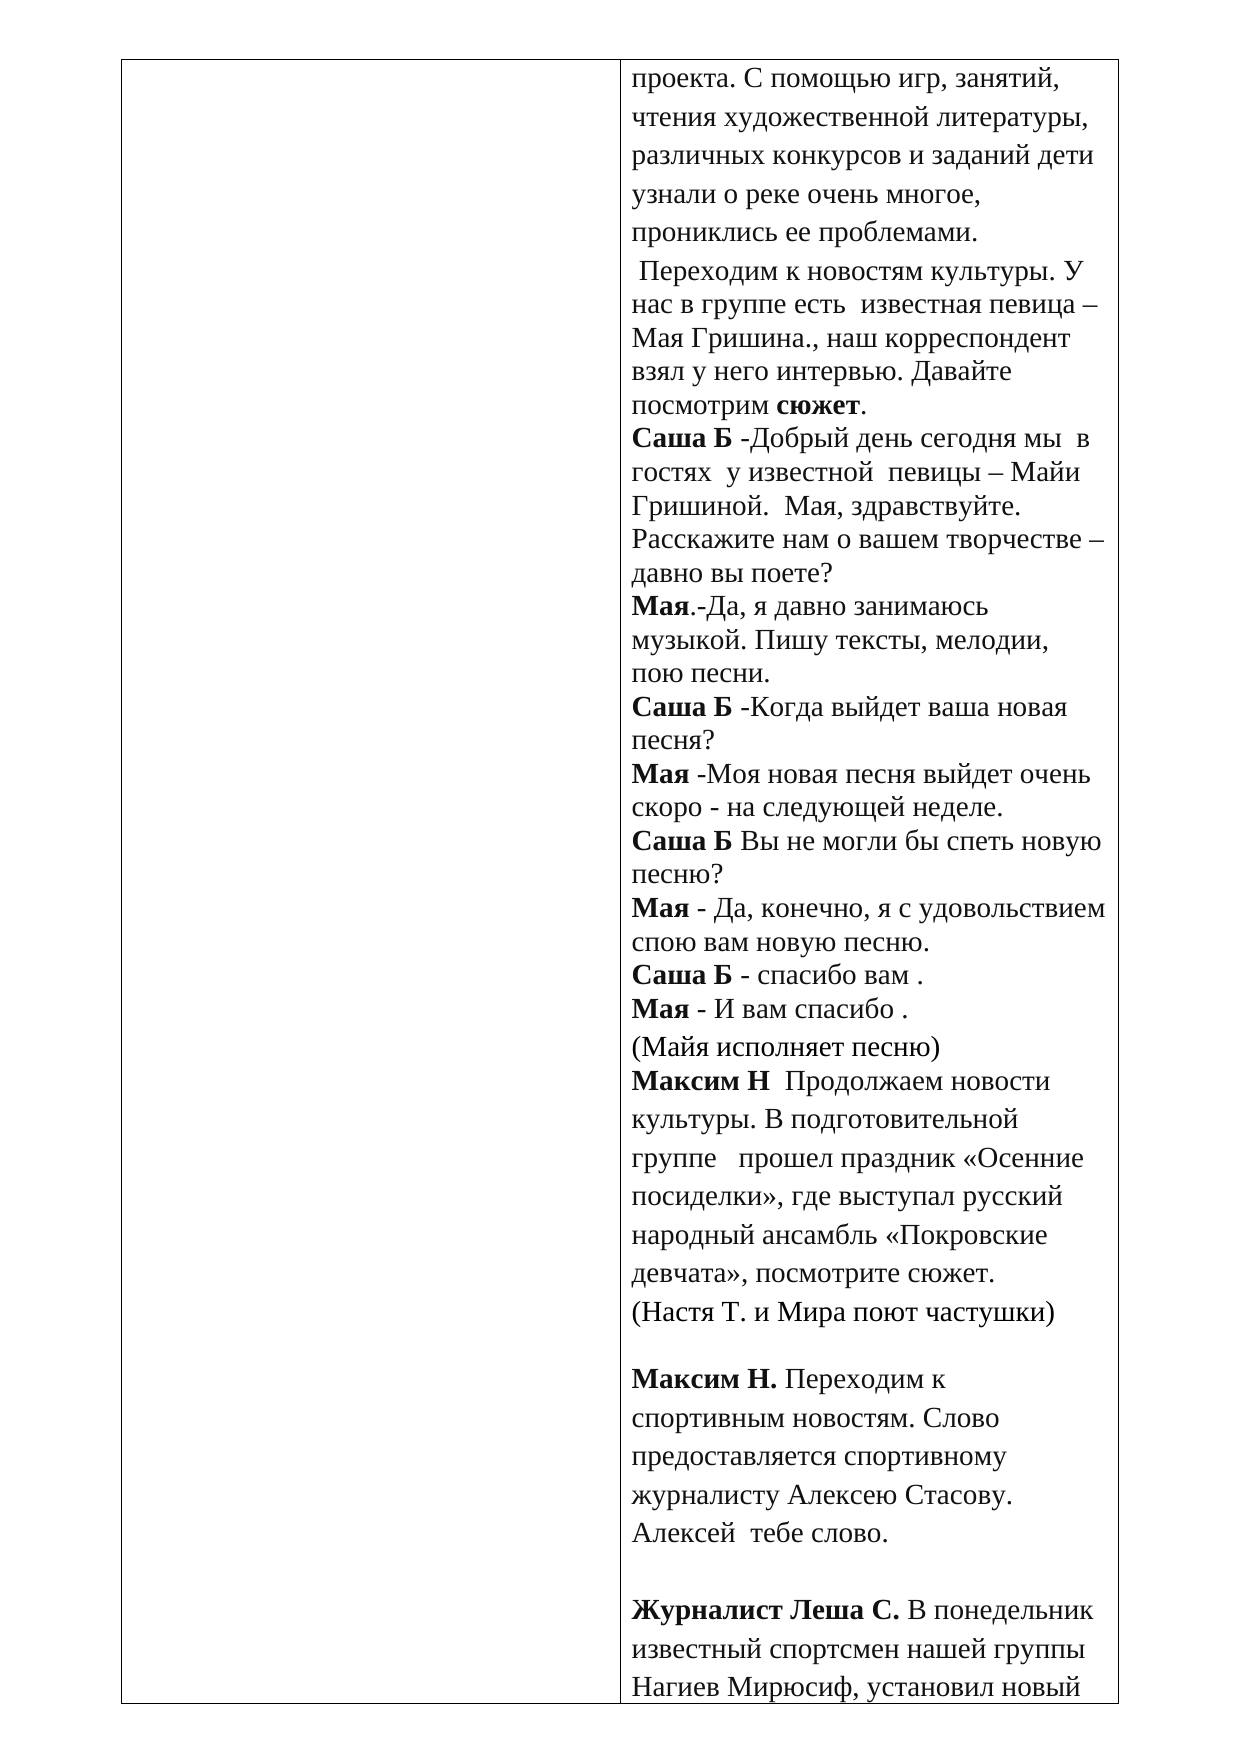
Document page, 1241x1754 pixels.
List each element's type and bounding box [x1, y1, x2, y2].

table_cell [621, 60, 1118, 1703]
table_cell [122, 60, 620, 1703]
